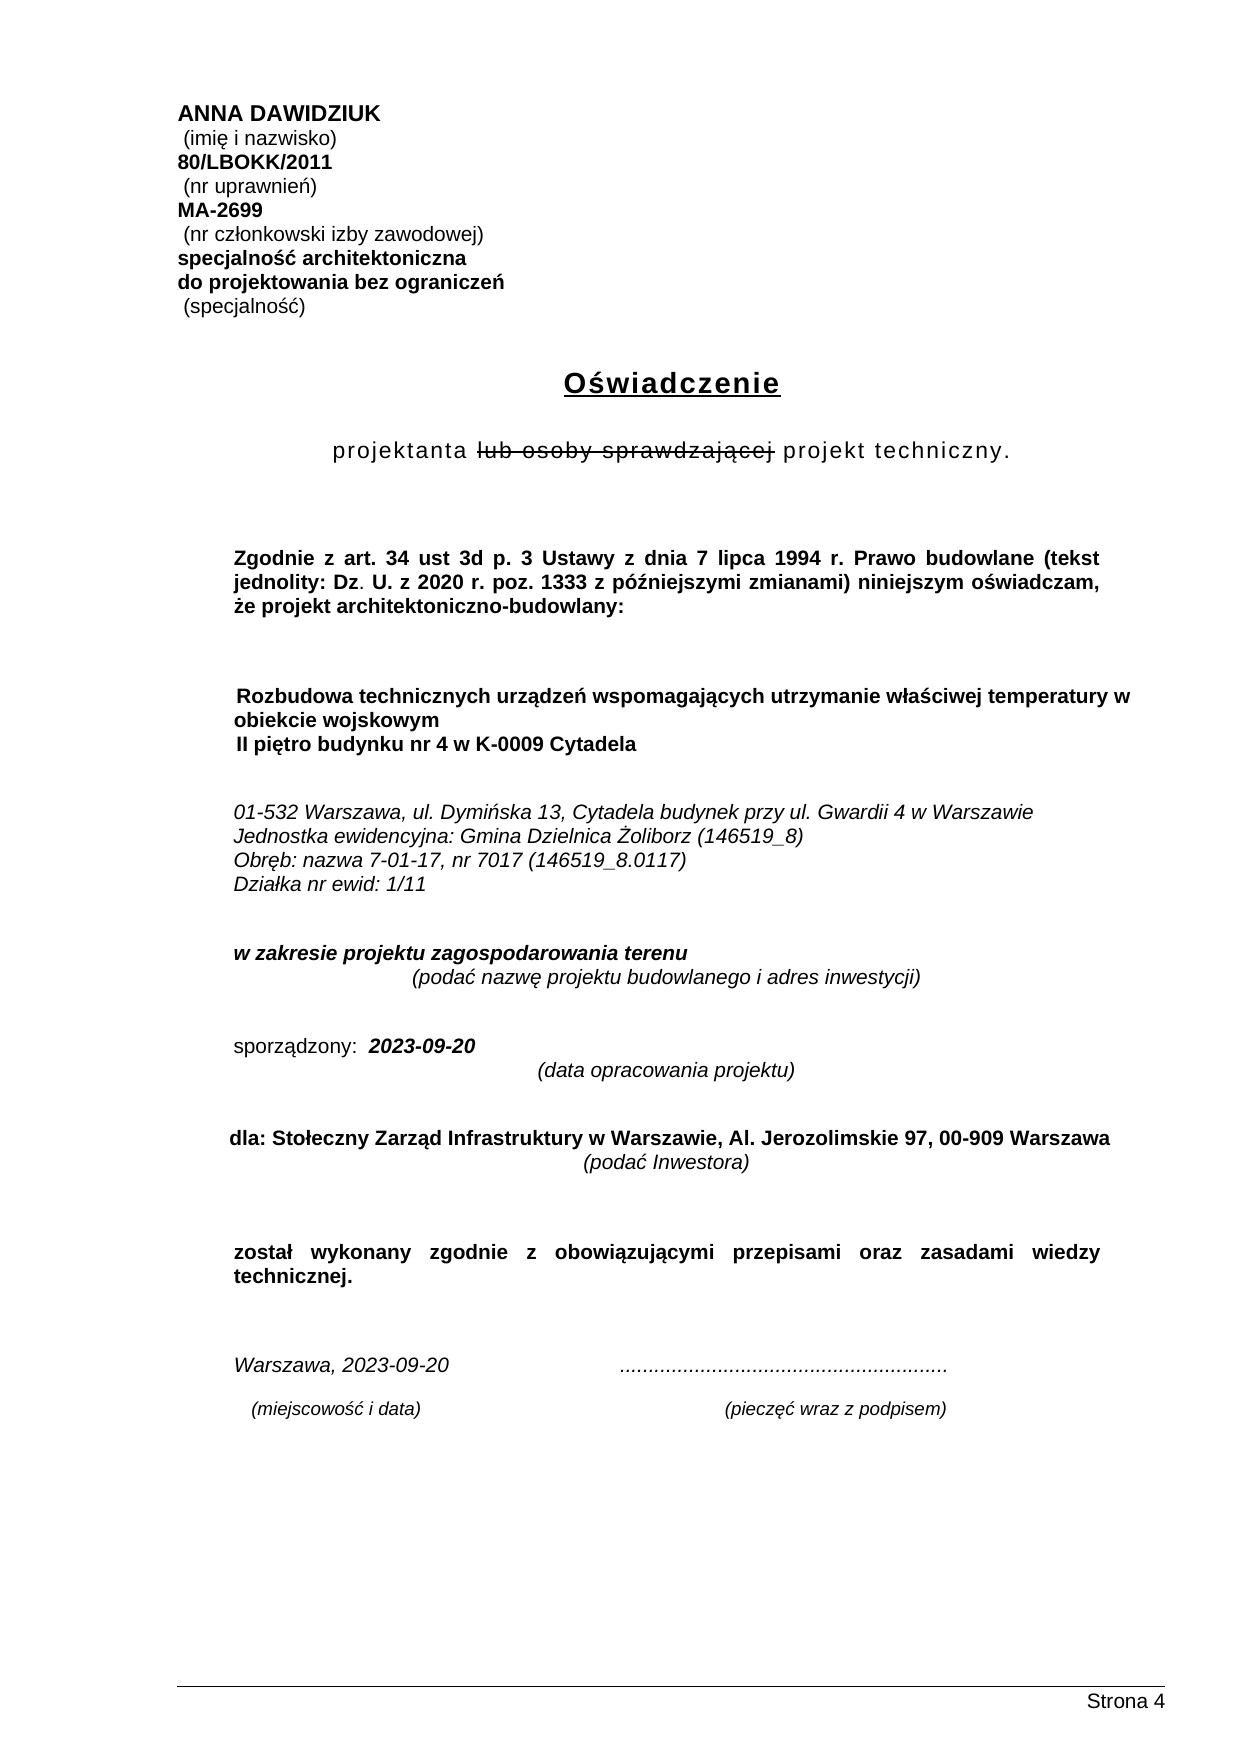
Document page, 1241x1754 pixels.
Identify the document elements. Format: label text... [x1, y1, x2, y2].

text projektanta lub osoby sprawdzającej projekt techniczny. [177, 437, 1165, 464]
text II piętro budynku nr 4 w K-0009 Cytadela [233, 731, 1165, 755]
text (podać Inwestora) [233, 1150, 1101, 1174]
text Działka nr ewid: 1/11 [177, 872, 1165, 896]
text specjalność architektoniczna [177, 246, 1165, 270]
text Jednostka ewidencyjna: Gmina Dzielnica Żoliborz (146519_8) [177, 824, 1165, 848]
text Obręb: nazwa 7-01-17, nr 7017 (146519_8.0117) [177, 848, 1165, 872]
text Rozbudowa technicznych urządzeń wspomagających utrzymanie właściwej temperatury w obiekcie wojskowym [233, 683, 1165, 731]
text do projektowania bez ograniczeń [177, 270, 1165, 294]
text (nr członkowski izby zawodowej) [177, 222, 633, 246]
text został wykonany zgodnie z obowiązującymi przepisami oraz zasadami wiedzy technicznej. [233, 1240, 1101, 1288]
text 01-532 Warszawa, ul. Dymińska 13, Cytadela budynek przy ul. Gwardii 4 w Warszawie [177, 800, 1165, 824]
text ANNA DAWIDZIUK [177, 100, 1165, 126]
text MA-2699 [177, 198, 633, 222]
text (data opracowania projektu) [233, 1057, 1101, 1081]
text sporządzony: 2023-09-20 [233, 1033, 1101, 1057]
text Zgodnie z art. 34 ust 3d p. 3 Ustawy z dnia 7 lipca 1994 r. Prawo budowlane (tekst jednolity: Dz. U. z 2020 r. poz. 1333 z późniejszymi zmianami) niniejszym oświadczam, że projekt architektoniczno-budowlany: [233, 546, 1101, 618]
text (miejscowość i data) (pieczęć wraz z podpisem) [233, 1398, 1101, 1419]
text (nr uprawnień) [177, 174, 633, 198]
text Oświadczenie [177, 366, 1165, 400]
text 80/LBOKK/2011 [177, 150, 633, 174]
text (podać nazwę projektu budowlanego i adres inwestycji) [233, 965, 1101, 989]
text w zakresie projektu zagospodarowania terenu [233, 941, 1101, 965]
text (imię i nazwisko) [177, 126, 1165, 150]
text Warszawa, 2023-09-20 ......................................................... [233, 1353, 1101, 1377]
text (specjalność) [177, 294, 1165, 318]
text dla: Stołeczny Zarząd Infrastruktury w Warszawie, Al. Jerozolimskie 97, 00-909 Warszawa [177, 1126, 1165, 1150]
